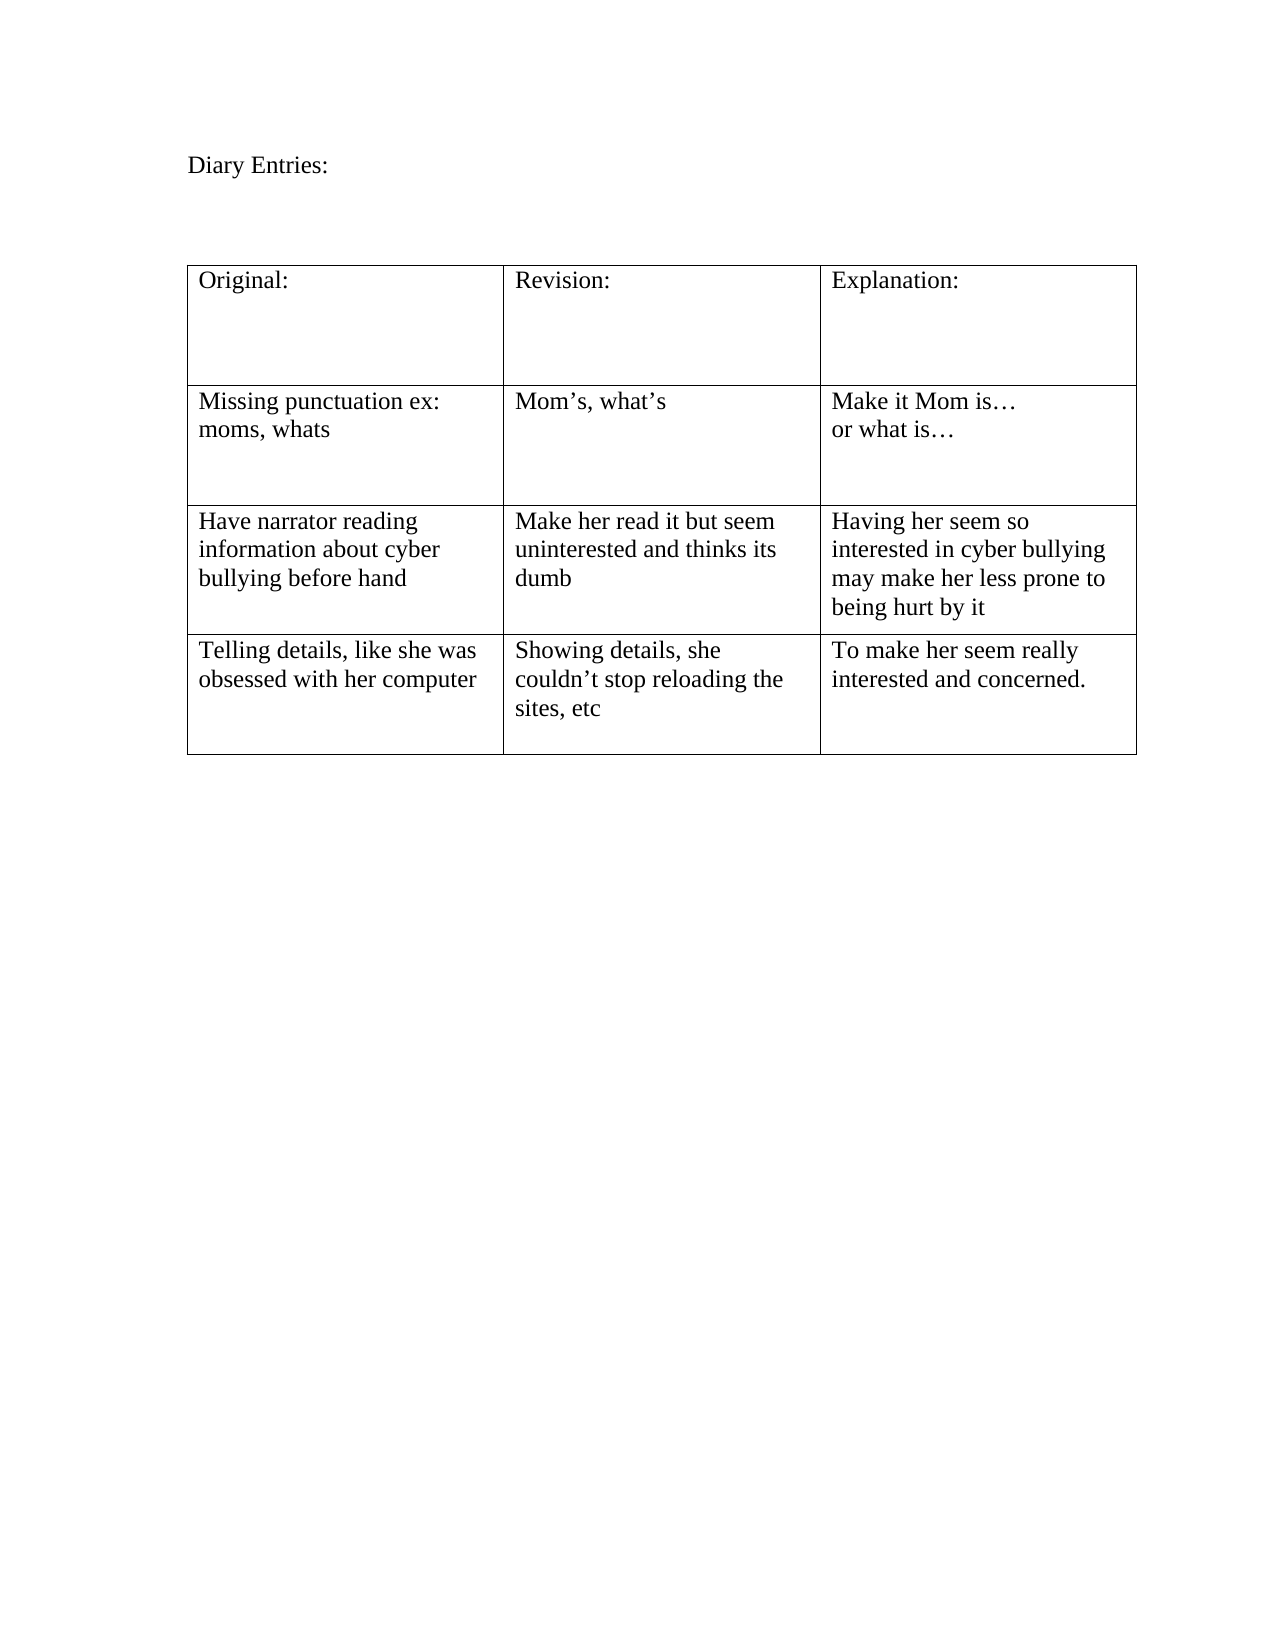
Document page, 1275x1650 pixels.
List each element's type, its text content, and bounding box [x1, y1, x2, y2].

table_header Revision: [504, 266, 820, 385]
table_header Explanation: [821, 266, 1136, 385]
table_cell Have narrator reading information about cyber bullying before hand [188, 506, 503, 634]
table_cell Showing details, she couldn’t stop reloading the sites, etc [504, 635, 820, 754]
table_header Original: [188, 266, 503, 385]
table_cell Telling details, like she was obsessed with her computer [188, 635, 503, 754]
table_cell Mom’s, what’s [504, 386, 820, 505]
table_cell Missing punctuation ex: moms, whats [188, 386, 503, 505]
table_cell Make it Mom is… or what is… [821, 386, 1136, 505]
table_cell To make her seem really interested and concerned. [821, 635, 1136, 754]
table_cell Make her read it but seem uninterested and thinks its dumb [504, 506, 820, 634]
text Diary Entries: [187, 150, 1087, 179]
table_cell Having her seem so interested in cyber bullying may make her less prone to being hurt by it [821, 506, 1136, 634]
